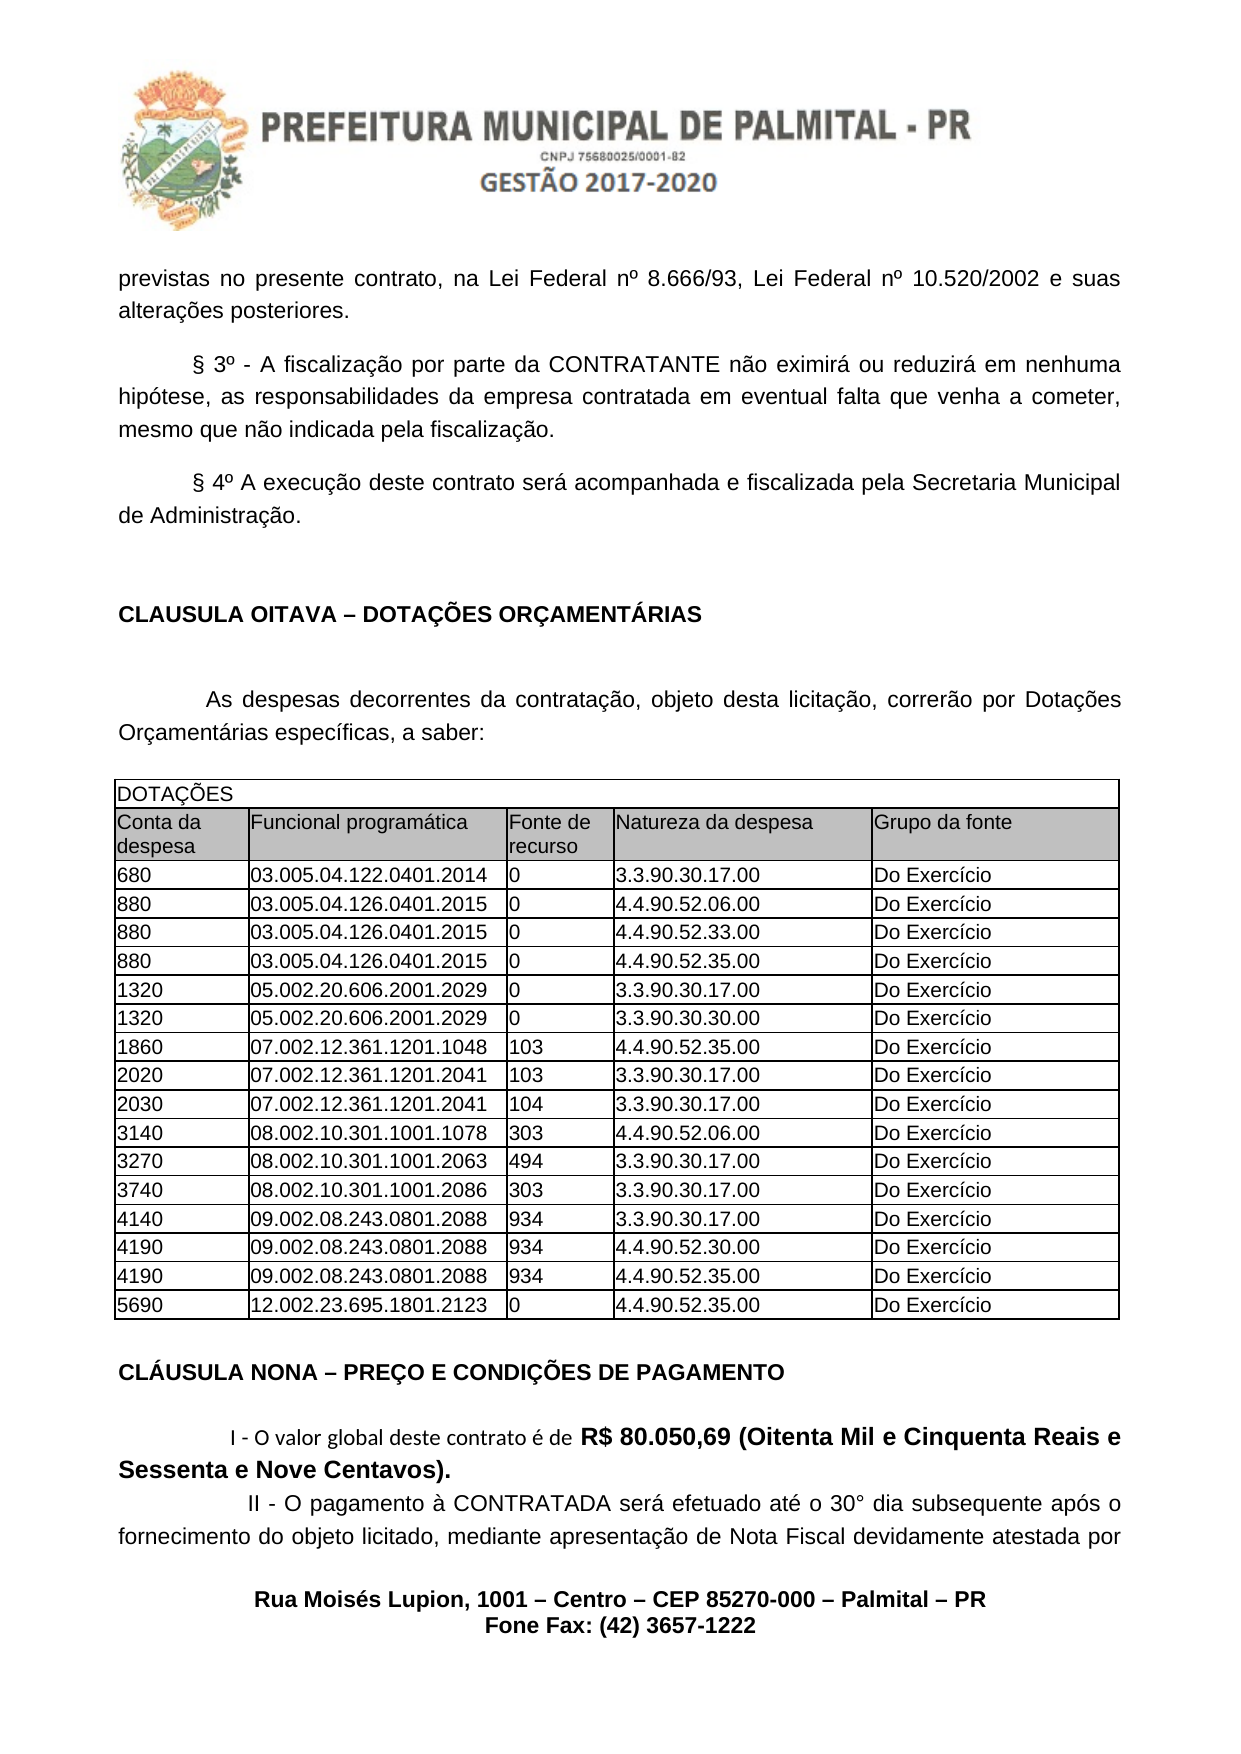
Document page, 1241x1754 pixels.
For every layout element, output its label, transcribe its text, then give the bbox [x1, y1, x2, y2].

table_cell 4190 [116, 1234, 248, 1261]
table_cell 3.3.90.30.30.00 [615, 1005, 871, 1032]
table_cell 303 [508, 1176, 613, 1203]
table_cell 09.002.08.243.0801.2088 [250, 1234, 506, 1261]
table_cell Do Exercício [873, 976, 1118, 1003]
table_cell 07.002.12.361.1201.2041 [250, 1091, 506, 1117]
table_cell 3.3.90.30.17.00 [615, 1205, 871, 1232]
table_cell 104 [508, 1091, 613, 1117]
table_cell Do Exercício [873, 919, 1118, 946]
table_cell 4.4.90.52.06.00 [615, 890, 871, 917]
table_cell 3.3.90.30.17.00 [615, 861, 871, 888]
table_cell 03.005.04.126.0401.2015 [250, 947, 506, 974]
table_cell 934 [508, 1262, 613, 1289]
table_cell 934 [508, 1205, 613, 1232]
table_cell 3.3.90.30.17.00 [615, 1176, 871, 1203]
table_cell 4.4.90.52.35.00 [615, 1262, 871, 1289]
table_cell Do Exercício [873, 861, 1118, 888]
table_cell 4.4.90.52.30.00 [615, 1234, 871, 1261]
table_cell 103 [508, 1062, 613, 1089]
table_cell 1320 [116, 1005, 248, 1032]
text § 4º A execução deste contrato será acompanhada e fiscalizada pela Secretaria Municipal de Administração. [118, 463, 1122, 528]
table_cell 09.002.08.243.0801.2088 [250, 1205, 506, 1232]
table_cell 0 [508, 1291, 613, 1318]
table_cell Do Exercício [873, 1091, 1118, 1117]
table_cell 08.002.10.301.1001.1078 [250, 1119, 506, 1146]
table_cell 880 [116, 947, 248, 974]
table_cell 3270 [116, 1148, 248, 1175]
table_cell Do Exercício [873, 1119, 1118, 1146]
table_cell 09.002.08.243.0801.2088 [250, 1262, 506, 1289]
table_cell 4.4.90.52.06.00 [615, 1119, 871, 1146]
text CLAUSULA OITAVA – DOTAÇÕES ORÇAMENTÁRIAS [118, 594, 1122, 627]
table_cell 3.3.90.30.17.00 [615, 1148, 871, 1175]
table_cell Do Exercício [873, 1033, 1118, 1060]
table_cell Do Exercício [873, 1062, 1118, 1089]
table_cell 0 [508, 890, 613, 917]
table_cell Do Exercício [873, 1234, 1118, 1261]
table_cell 1320 [116, 976, 248, 1003]
table_cell Do Exercício [873, 1005, 1118, 1032]
table_cell 0 [508, 861, 613, 888]
table_cell 880 [116, 890, 248, 917]
table_cell 1860 [116, 1033, 248, 1060]
table_cell 4.4.90.52.35.00 [615, 947, 871, 974]
text § 3º - A fiscalização por parte da CONTRATANTE não eximirá ou reduzirá em nenhuma hipótese, as responsabilidades da empresa contratada em eventual falta que venha a cometer, mesmo que não indicada pela fiscalização. [118, 344, 1122, 442]
table_cell 103 [508, 1033, 613, 1060]
table_cell 2020 [116, 1062, 248, 1089]
table_cell 07.002.12.361.1201.1048 [250, 1033, 506, 1060]
table_header DOTAÇÕES [116, 780, 1118, 807]
table_cell 4190 [116, 1262, 248, 1289]
text I - O valor global deste contrato é de R$ 80.050,69 (Oitenta Mil e Cinquenta Reais e Sessenta e Nove Centavos). [117, 1418, 1122, 1484]
table_cell 303 [508, 1119, 613, 1146]
table_cell 4140 [116, 1205, 248, 1232]
table_cell 08.002.10.301.1001.2086 [250, 1176, 506, 1203]
table_cell Do Exercício [873, 1291, 1118, 1318]
table_cell 2030 [116, 1091, 248, 1117]
table_cell 4.4.90.52.35.00 [615, 1033, 871, 1060]
table_cell Do Exercício [873, 1176, 1118, 1203]
table_cell Do Exercício [873, 1148, 1118, 1175]
table_cell 4.4.90.52.35.00 [615, 1291, 871, 1318]
table_cell 3740 [116, 1176, 248, 1203]
table_cell Funcional programática [250, 809, 506, 860]
picture [118, 59, 1004, 231]
table_cell Do Exercício [873, 1205, 1118, 1232]
table_cell 03.005.04.126.0401.2015 [250, 919, 506, 946]
table_cell 08.002.10.301.1001.2063 [250, 1148, 506, 1175]
table_cell Natureza da despesa [615, 809, 871, 860]
table_cell 0 [508, 1005, 613, 1032]
text CLÁUSULA NONA – PREÇO E CONDIÇÕES DE PAGAMENTO [118, 1352, 1122, 1385]
table_cell Do Exercício [873, 1262, 1118, 1289]
table_cell 3.3.90.30.17.00 [615, 1062, 871, 1089]
table_cell 3.3.90.30.17.00 [615, 976, 871, 1003]
text As despesas decorrentes da contratação, objeto desta licitação, correrão por Dotações Orçamentárias específicas, a saber: [118, 680, 1122, 746]
table_cell 880 [116, 919, 248, 946]
table_cell Fonte de recurso [508, 809, 613, 860]
table_cell 680 [116, 861, 248, 888]
table_cell 5690 [116, 1291, 248, 1318]
table_cell 3.3.90.30.17.00 [615, 1091, 871, 1117]
table_cell 4.4.90.52.33.00 [615, 919, 871, 946]
table_cell 12.002.23.695.1801.2123 [250, 1291, 506, 1318]
table_cell Do Exercício [873, 890, 1118, 917]
table_cell Do Exercício [873, 947, 1118, 974]
table_cell 05.002.20.606.2001.2029 [250, 976, 506, 1003]
table_cell 0 [508, 947, 613, 974]
table_cell 0 [508, 976, 613, 1003]
table_cell Conta da despesa [116, 809, 248, 860]
table_cell 03.005.04.122.0401.2014 [250, 861, 506, 888]
table_cell 03.005.04.126.0401.2015 [250, 890, 506, 917]
table_cell 494 [508, 1148, 613, 1175]
table_cell 0 [508, 919, 613, 946]
table_cell Grupo da fonte [873, 809, 1118, 860]
table_cell 3140 [116, 1119, 248, 1146]
table_cell 934 [508, 1234, 613, 1261]
table_cell 07.002.12.361.1201.2041 [250, 1062, 506, 1089]
table_cell 05.002.20.606.2001.2029 [250, 1005, 506, 1032]
